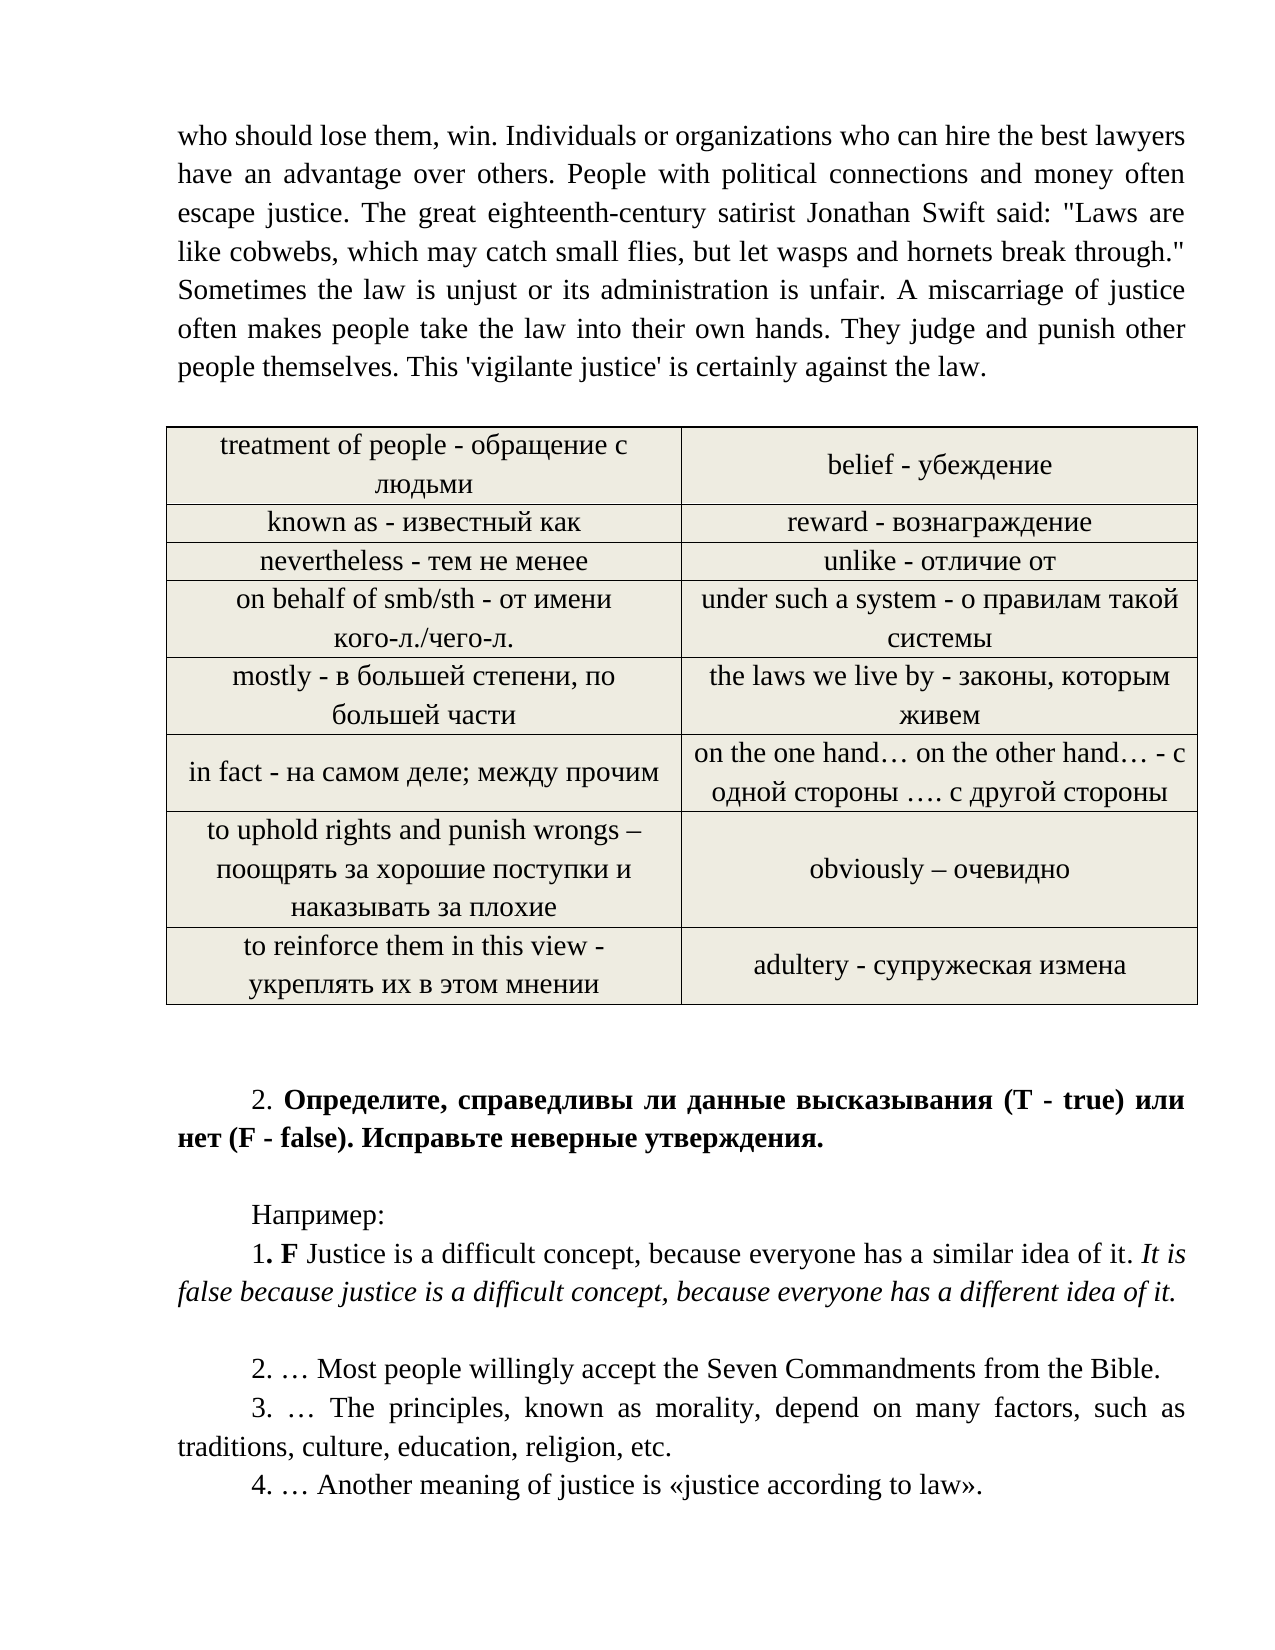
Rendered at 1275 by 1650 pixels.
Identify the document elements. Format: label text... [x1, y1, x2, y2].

table_cell nevertheless - тем не менеe [167, 543, 681, 580]
table_cell reward - вознаграждение [682, 505, 1197, 542]
table_cell obviously – очевидно [682, 812, 1197, 927]
text 2. Определите, справедливы ли данные высказывания (T - true) или нет (F - false). Исправьте неверные утверждения. [177, 1082, 1186, 1154]
table_cell to reinforce them in this view - укреплять их в этом мнении [167, 928, 681, 1004]
table_cell the laws we live by - зaконы, которым живем [682, 658, 1197, 734]
table_cell on behalf of smb/sth - от имени кого-л./чего-л. [167, 581, 681, 657]
text Например: [177, 1197, 1186, 1231]
table_cell in fact - на самом деле; между прочим [167, 735, 681, 811]
text 4. … Another meaning of justice is «justice according to law». [177, 1467, 1186, 1501]
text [177, 118, 1186, 383]
text 3. … The principles, known as morality, depend on many factors, such as traditions, culture, education, religion, etc. [177, 1390, 1186, 1462]
table_header treatment of people - oбращение с людьми [167, 428, 681, 503]
table_cell on the one hand… on the other hand… - c одной стороны …. с другой стороны [682, 735, 1197, 811]
table_cell under such a system - о правилам тaкой системы [682, 581, 1197, 657]
table_cell mostly - в большей степени, по большей части [167, 658, 681, 734]
table_cell to uphold rights and punish wrongs – поощрять за хорошие поступки и наказывать за плохие [167, 812, 681, 927]
table_cell known as - известный как [167, 505, 681, 542]
text 2. … Most people willingly accept the Seven Commandments from the Bible. [177, 1352, 1186, 1385]
text 1. F Justice is a difficult concept, because everyone has a similar idea of it. It is false because justice is a difficult concept, because everyone has a different idea of it. [177, 1236, 1186, 1308]
table_cell unlike - отличие от [682, 543, 1197, 580]
table_cell adultery - супружеская измена [682, 928, 1197, 1004]
table_header belief - убеждение [682, 428, 1197, 503]
